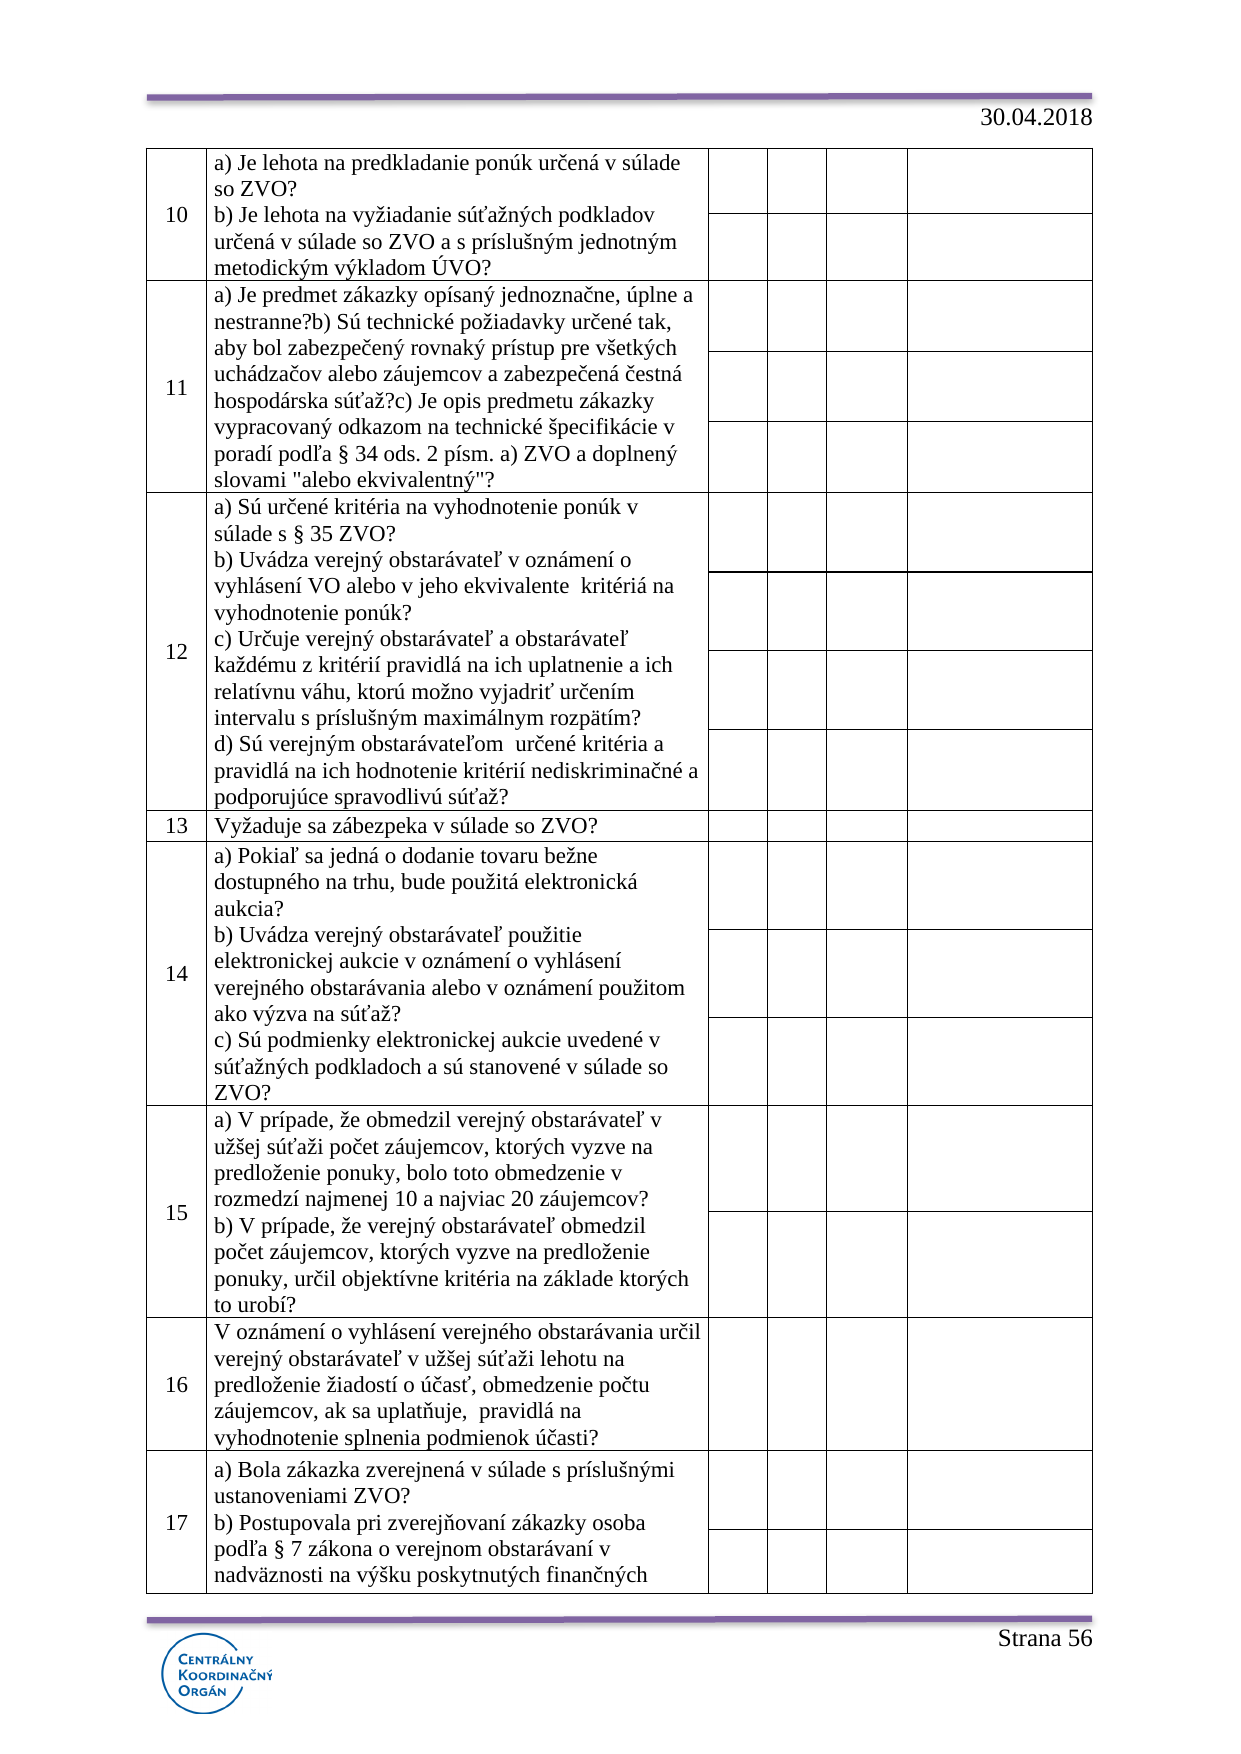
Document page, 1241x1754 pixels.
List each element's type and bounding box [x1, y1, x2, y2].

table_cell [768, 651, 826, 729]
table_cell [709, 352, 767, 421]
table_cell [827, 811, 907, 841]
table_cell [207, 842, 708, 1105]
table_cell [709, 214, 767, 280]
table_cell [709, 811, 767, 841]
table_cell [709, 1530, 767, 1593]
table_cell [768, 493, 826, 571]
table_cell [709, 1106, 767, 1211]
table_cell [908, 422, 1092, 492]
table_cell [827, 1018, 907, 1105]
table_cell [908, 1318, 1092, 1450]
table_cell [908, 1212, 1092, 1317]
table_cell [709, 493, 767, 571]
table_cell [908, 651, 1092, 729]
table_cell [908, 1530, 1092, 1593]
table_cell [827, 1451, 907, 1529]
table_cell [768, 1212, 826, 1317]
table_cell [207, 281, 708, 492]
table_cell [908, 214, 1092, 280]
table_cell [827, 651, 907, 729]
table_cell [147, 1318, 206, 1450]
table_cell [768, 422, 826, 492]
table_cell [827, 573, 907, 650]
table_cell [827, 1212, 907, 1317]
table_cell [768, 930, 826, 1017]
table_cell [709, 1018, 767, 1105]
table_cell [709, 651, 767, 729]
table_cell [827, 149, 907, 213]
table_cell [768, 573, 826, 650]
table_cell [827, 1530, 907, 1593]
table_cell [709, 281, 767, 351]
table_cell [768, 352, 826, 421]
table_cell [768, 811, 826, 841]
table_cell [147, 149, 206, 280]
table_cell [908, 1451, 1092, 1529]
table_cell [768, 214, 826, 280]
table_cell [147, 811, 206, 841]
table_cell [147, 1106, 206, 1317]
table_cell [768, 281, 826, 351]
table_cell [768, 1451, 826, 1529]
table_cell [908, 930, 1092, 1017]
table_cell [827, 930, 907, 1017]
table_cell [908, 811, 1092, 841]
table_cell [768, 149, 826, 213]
picture [159, 1631, 272, 1713]
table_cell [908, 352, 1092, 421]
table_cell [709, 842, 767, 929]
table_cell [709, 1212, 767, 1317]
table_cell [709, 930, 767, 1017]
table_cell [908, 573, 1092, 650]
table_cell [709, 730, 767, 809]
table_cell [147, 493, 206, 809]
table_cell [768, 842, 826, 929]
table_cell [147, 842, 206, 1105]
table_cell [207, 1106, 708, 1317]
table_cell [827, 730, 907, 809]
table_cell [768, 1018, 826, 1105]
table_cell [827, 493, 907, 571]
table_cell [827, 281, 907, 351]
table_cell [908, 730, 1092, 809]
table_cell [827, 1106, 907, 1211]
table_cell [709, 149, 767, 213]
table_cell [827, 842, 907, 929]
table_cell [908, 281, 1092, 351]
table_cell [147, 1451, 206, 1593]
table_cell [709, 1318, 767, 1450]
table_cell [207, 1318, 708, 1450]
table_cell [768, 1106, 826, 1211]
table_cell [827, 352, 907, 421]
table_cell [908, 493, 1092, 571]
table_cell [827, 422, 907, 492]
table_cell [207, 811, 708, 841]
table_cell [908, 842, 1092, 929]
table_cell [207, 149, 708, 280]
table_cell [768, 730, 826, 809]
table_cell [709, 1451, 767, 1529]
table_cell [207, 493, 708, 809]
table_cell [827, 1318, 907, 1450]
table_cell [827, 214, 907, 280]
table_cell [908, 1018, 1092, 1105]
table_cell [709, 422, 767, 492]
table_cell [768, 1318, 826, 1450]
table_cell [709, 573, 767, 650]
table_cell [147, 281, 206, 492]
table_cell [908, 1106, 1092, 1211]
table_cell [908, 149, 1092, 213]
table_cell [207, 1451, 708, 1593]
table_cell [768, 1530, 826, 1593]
